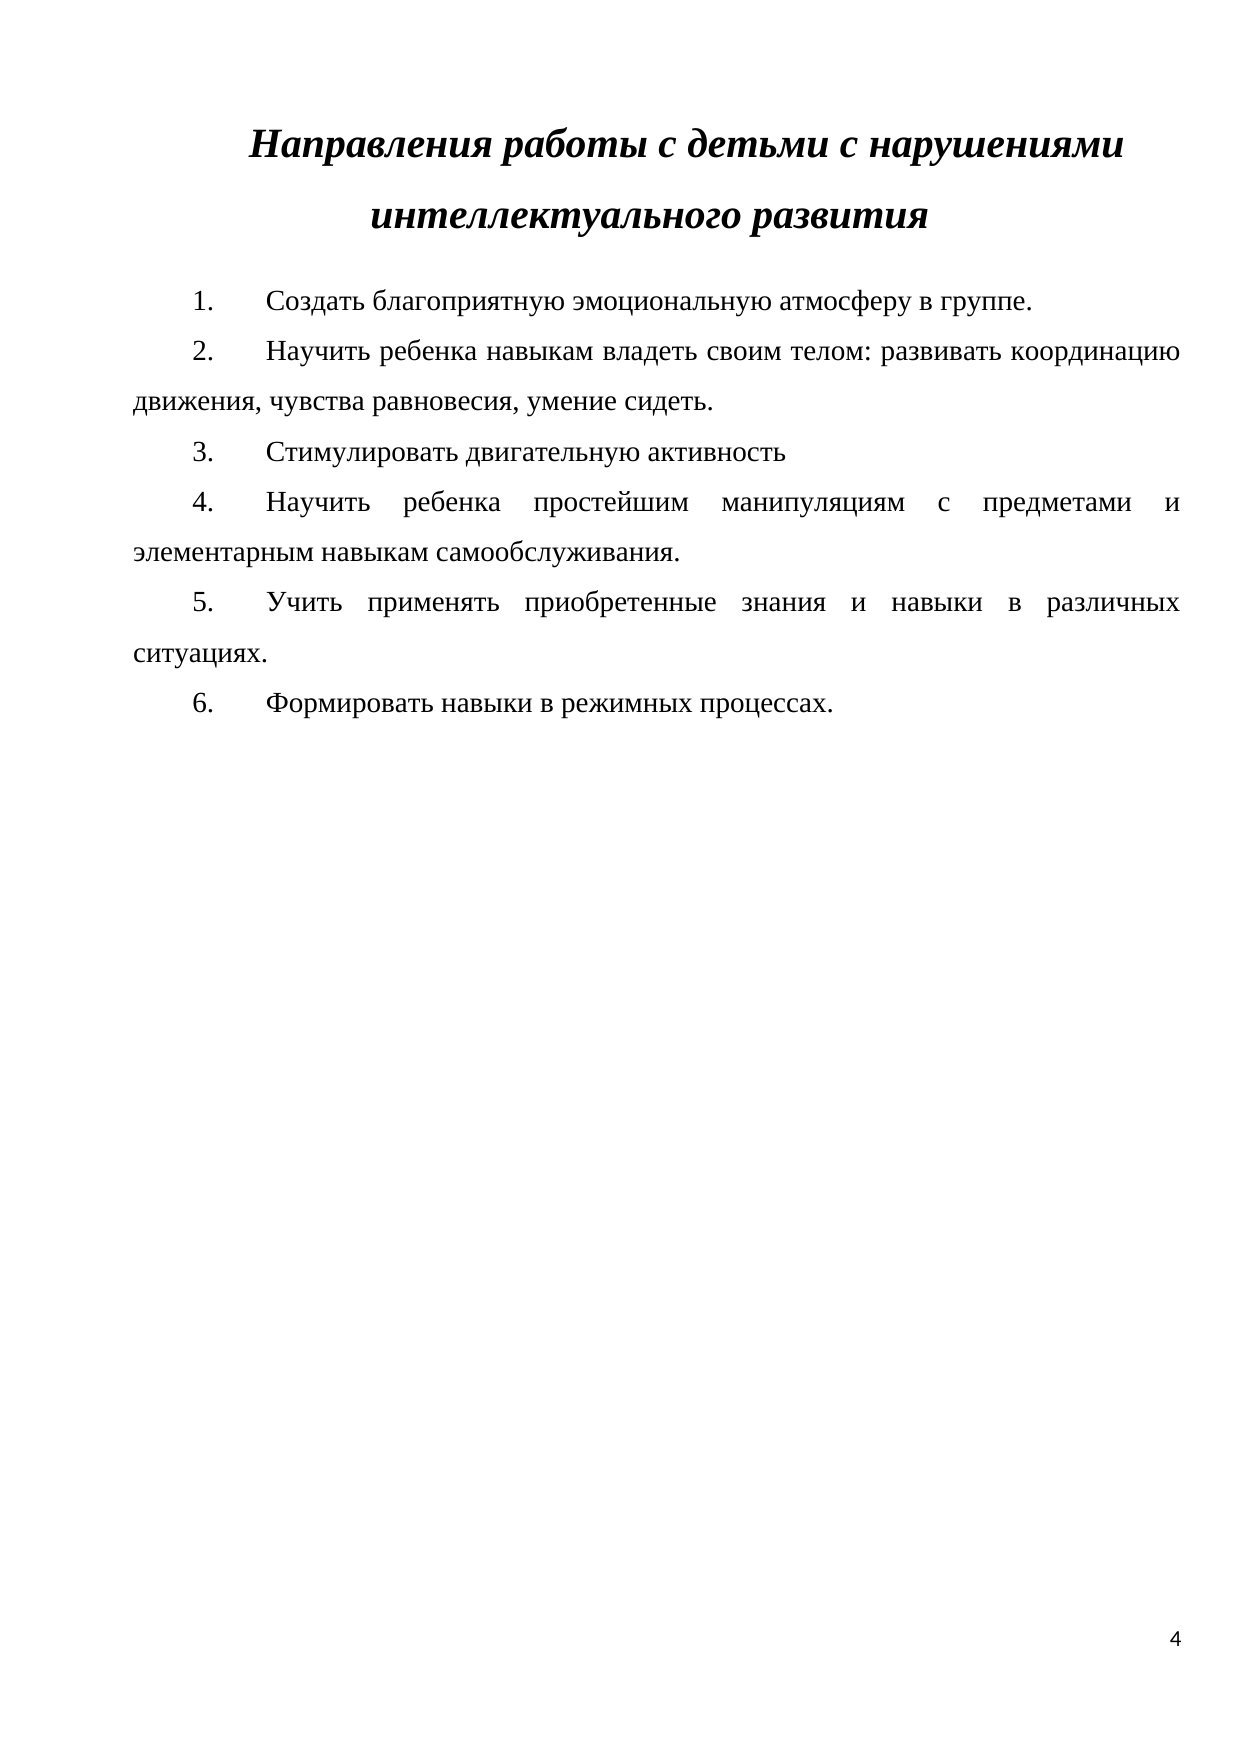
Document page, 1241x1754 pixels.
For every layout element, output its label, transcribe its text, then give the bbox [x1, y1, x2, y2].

text Направления работы с детьми с нарушениями интеллектуального развития [118, 118, 1181, 238]
list Учить применять приобретенные знания и навыки в различных ситуациях. [133, 584, 1181, 668]
list Научить ребенка навыкам владеть своим телом: развивать координацию движения, чувства равновесия, умение сидеть. [133, 333, 1181, 417]
list Формировать навыки в режимных процессах. [133, 685, 1181, 719]
list Стимулировать двигательную активность [133, 434, 1181, 467]
list Научить ребенка простейшим манипуляциям с предметами и элементарным навыкам самообслуживания. [133, 484, 1181, 568]
list Создать благоприятную эмоциональную атмосферу в группе. [133, 283, 1181, 316]
